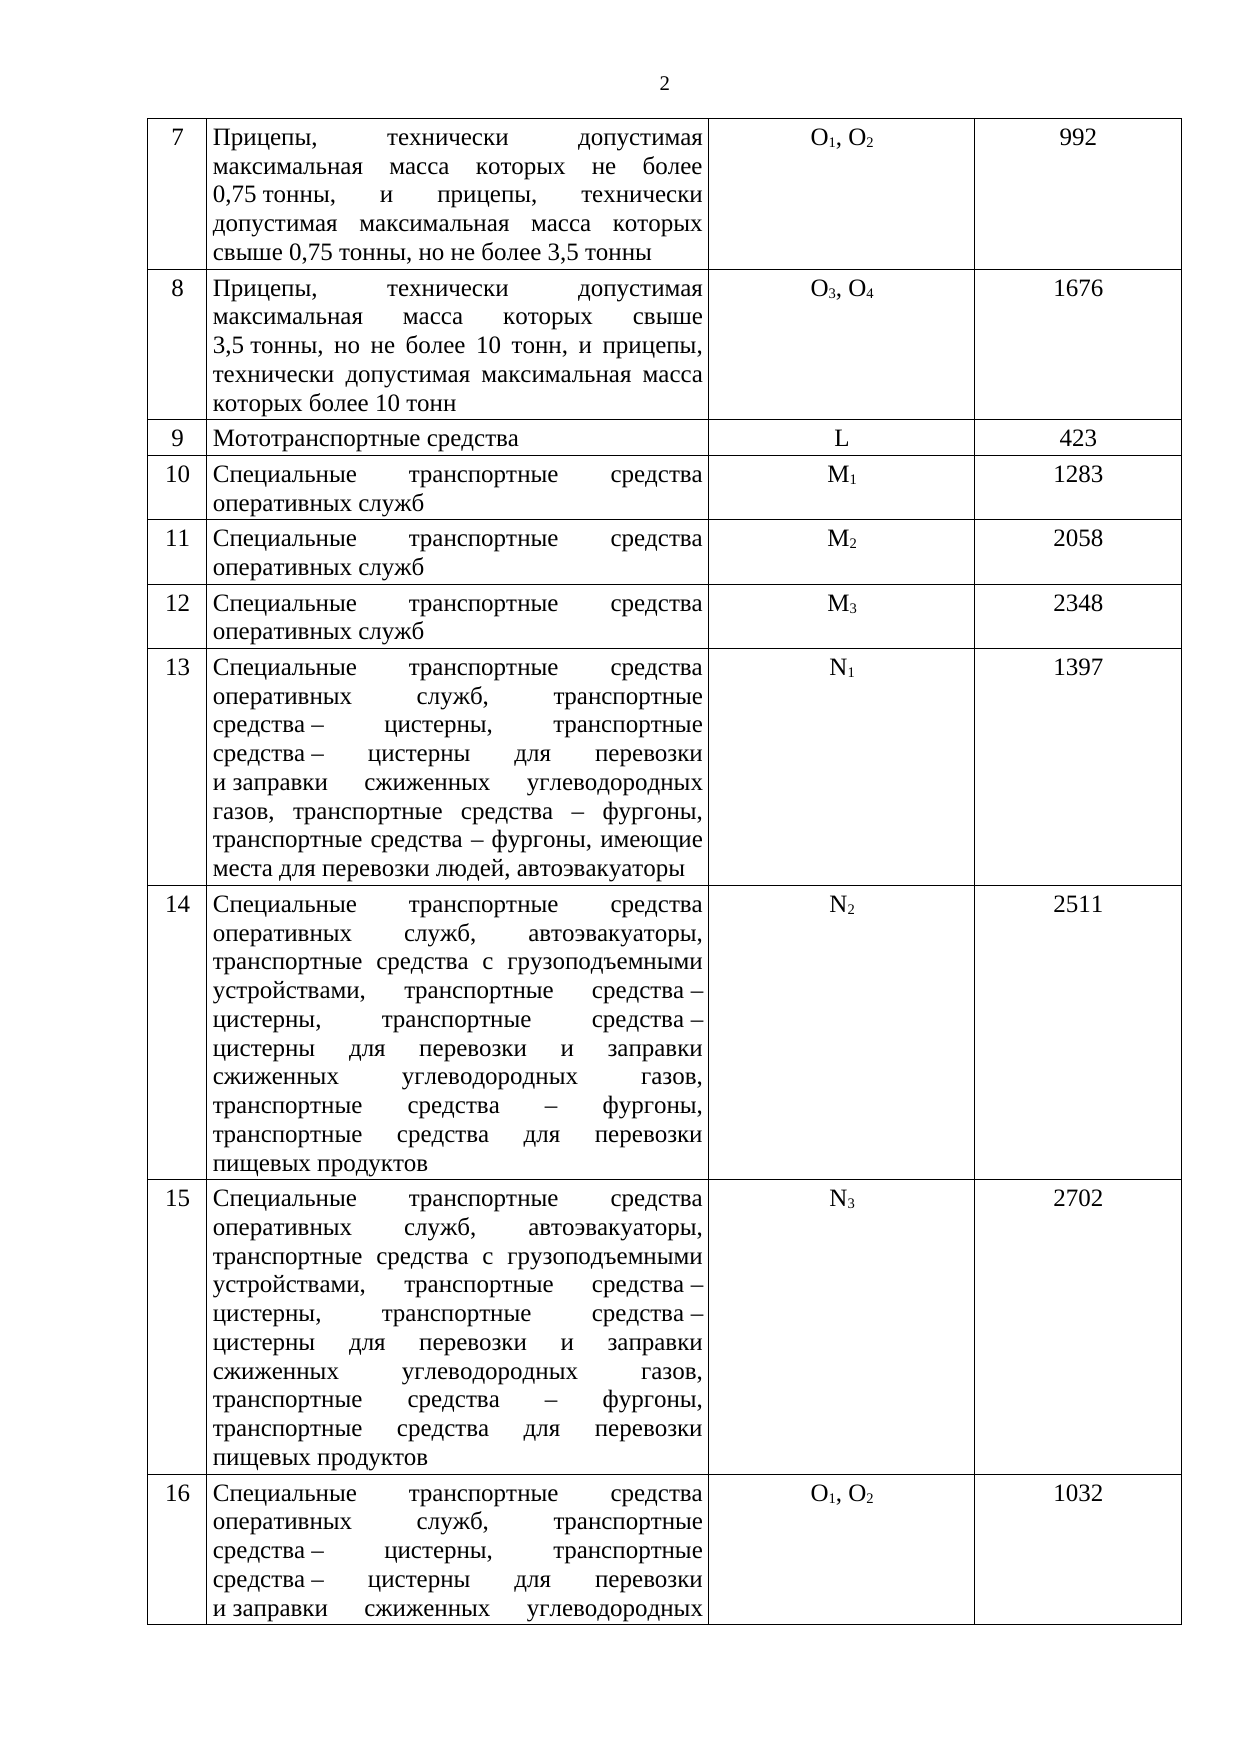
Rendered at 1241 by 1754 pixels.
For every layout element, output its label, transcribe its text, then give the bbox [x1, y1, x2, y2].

table_cell Специальные транспортные средства оперативных служб, автоэвакуаторы, транспортные средства с грузоподъемными устройствами, транспортные средства – цистерны, транспортные средства – цистерны для перевозки и заправки сжиженных углеводородных газов, транспортные средства – фургоны, транспортные средства для перевозки пищевых продуктов [207, 1180, 708, 1474]
table_cell 2348 [975, 585, 1181, 648]
table_cell Специальные транспортные средства оперативных служб [207, 585, 708, 648]
table_cell 2058 [975, 520, 1181, 584]
table_cell N1 [709, 649, 974, 885]
table_cell 14 [148, 886, 206, 1179]
table_cell 16 [148, 1475, 206, 1624]
table_cell О1, О2 [709, 1475, 974, 1624]
table_cell 992 [975, 119, 1181, 269]
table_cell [207, 1475, 708, 1624]
table_cell 1032 [975, 1475, 1181, 1624]
table_cell Специальные транспортные средства оперативных служб, автоэвакуаторы, транспортные средства с грузоподъемными устройствами, транспортные средства – цистерны, транспортные средства – цистерны для перевозки и заправки сжиженных углеводородных газов, транспортные средства – фургоны, транспортные средства для перевозки пищевых продуктов [207, 886, 708, 1179]
table_cell 13 [148, 649, 206, 885]
table_cell N2 [709, 886, 974, 1179]
table_cell 423 [975, 420, 1181, 455]
table_cell 15 [148, 1180, 206, 1474]
table_cell O1, O2 [709, 119, 974, 269]
table_cell L [709, 420, 974, 455]
table_cell 8 [148, 270, 206, 419]
table_cell М2 [709, 520, 974, 584]
table_cell М3 [709, 585, 974, 648]
table_cell 12 [148, 585, 206, 648]
table_cell 1397 [975, 649, 1181, 885]
table_cell Прицепы, технически допустимая максимальная масса которых не более 0,75 тонны, и прицепы, технически допустимая максимальная масса которых свыше 0,75 тонны, но не более 3,5 тонны [207, 119, 708, 269]
table_cell 2511 [975, 886, 1181, 1179]
table_cell Прицепы, технически допустимая максимальная масса которых свыше 3,5 тонны, но не более 10 тонн, и прицепы, технически допустимая максимальная масса которых более 10 тонн [207, 270, 708, 419]
table_cell 10 [148, 456, 206, 519]
table_cell Мототранспортные средства [207, 420, 708, 455]
table_cell М1 [709, 456, 974, 519]
table_cell 2702 [975, 1180, 1181, 1474]
table_cell Специальные транспортные средства оперативных служб [207, 520, 708, 584]
table_cell N3 [709, 1180, 974, 1474]
table_cell Специальные транспортные средства оперативных служб, транспортные средства – цистерны, транспортные средства – цистерны для перевозки и заправки сжиженных углеводородных газов, транспортные средства – фургоны, транспортные средства – фургоны, имеющие места для перевозки людей, автоэвакуаторы [207, 649, 708, 885]
table_cell Специальные транспортные средства оперативных служб [207, 456, 708, 519]
table_cell 11 [148, 520, 206, 584]
table_cell 1676 [975, 270, 1181, 419]
table_cell O3, O4 [709, 270, 974, 419]
table_cell 7 [148, 119, 206, 269]
table_cell 1283 [975, 456, 1181, 519]
table_cell 9 [148, 420, 206, 455]
